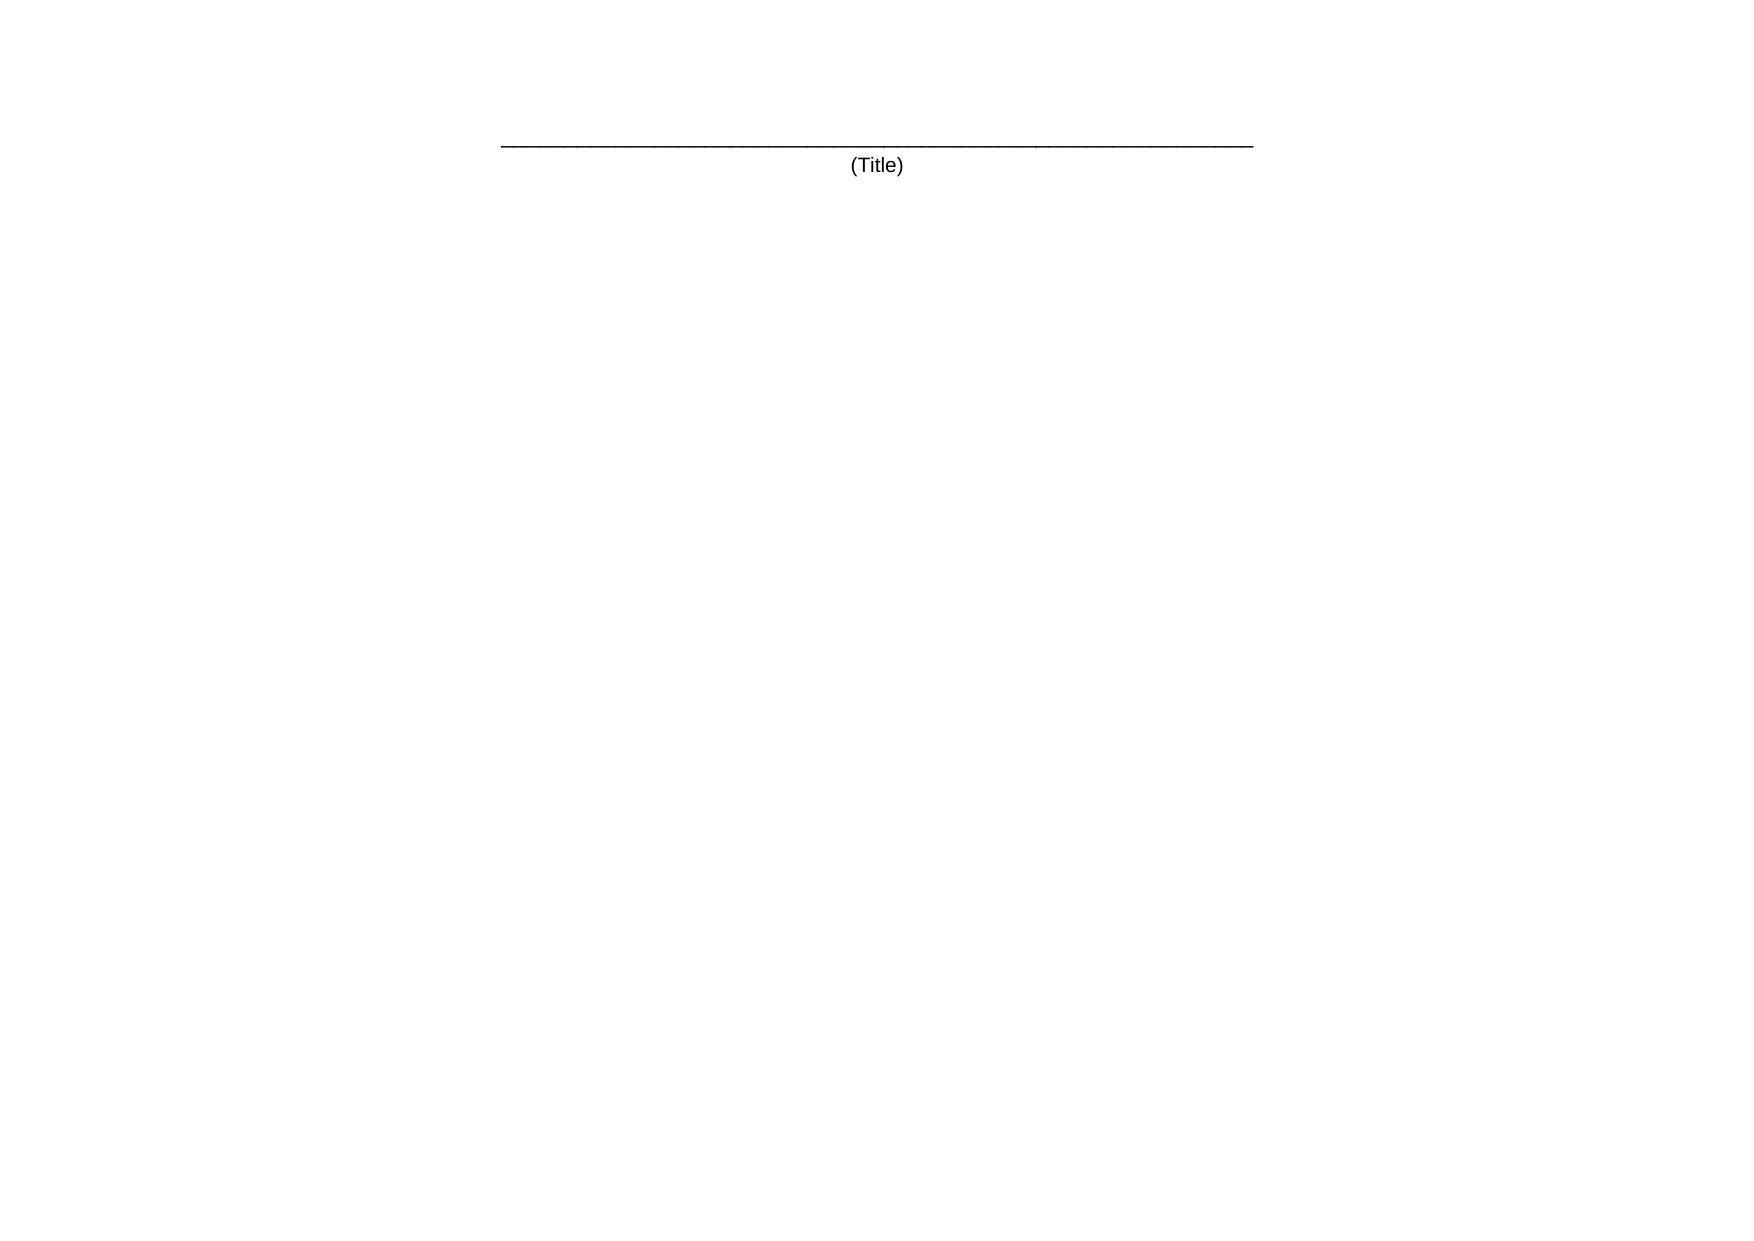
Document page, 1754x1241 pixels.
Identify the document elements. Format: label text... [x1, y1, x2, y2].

text ___________________________________________________________ [32, 122, 1722, 149]
text (Title) [32, 153, 1722, 177]
